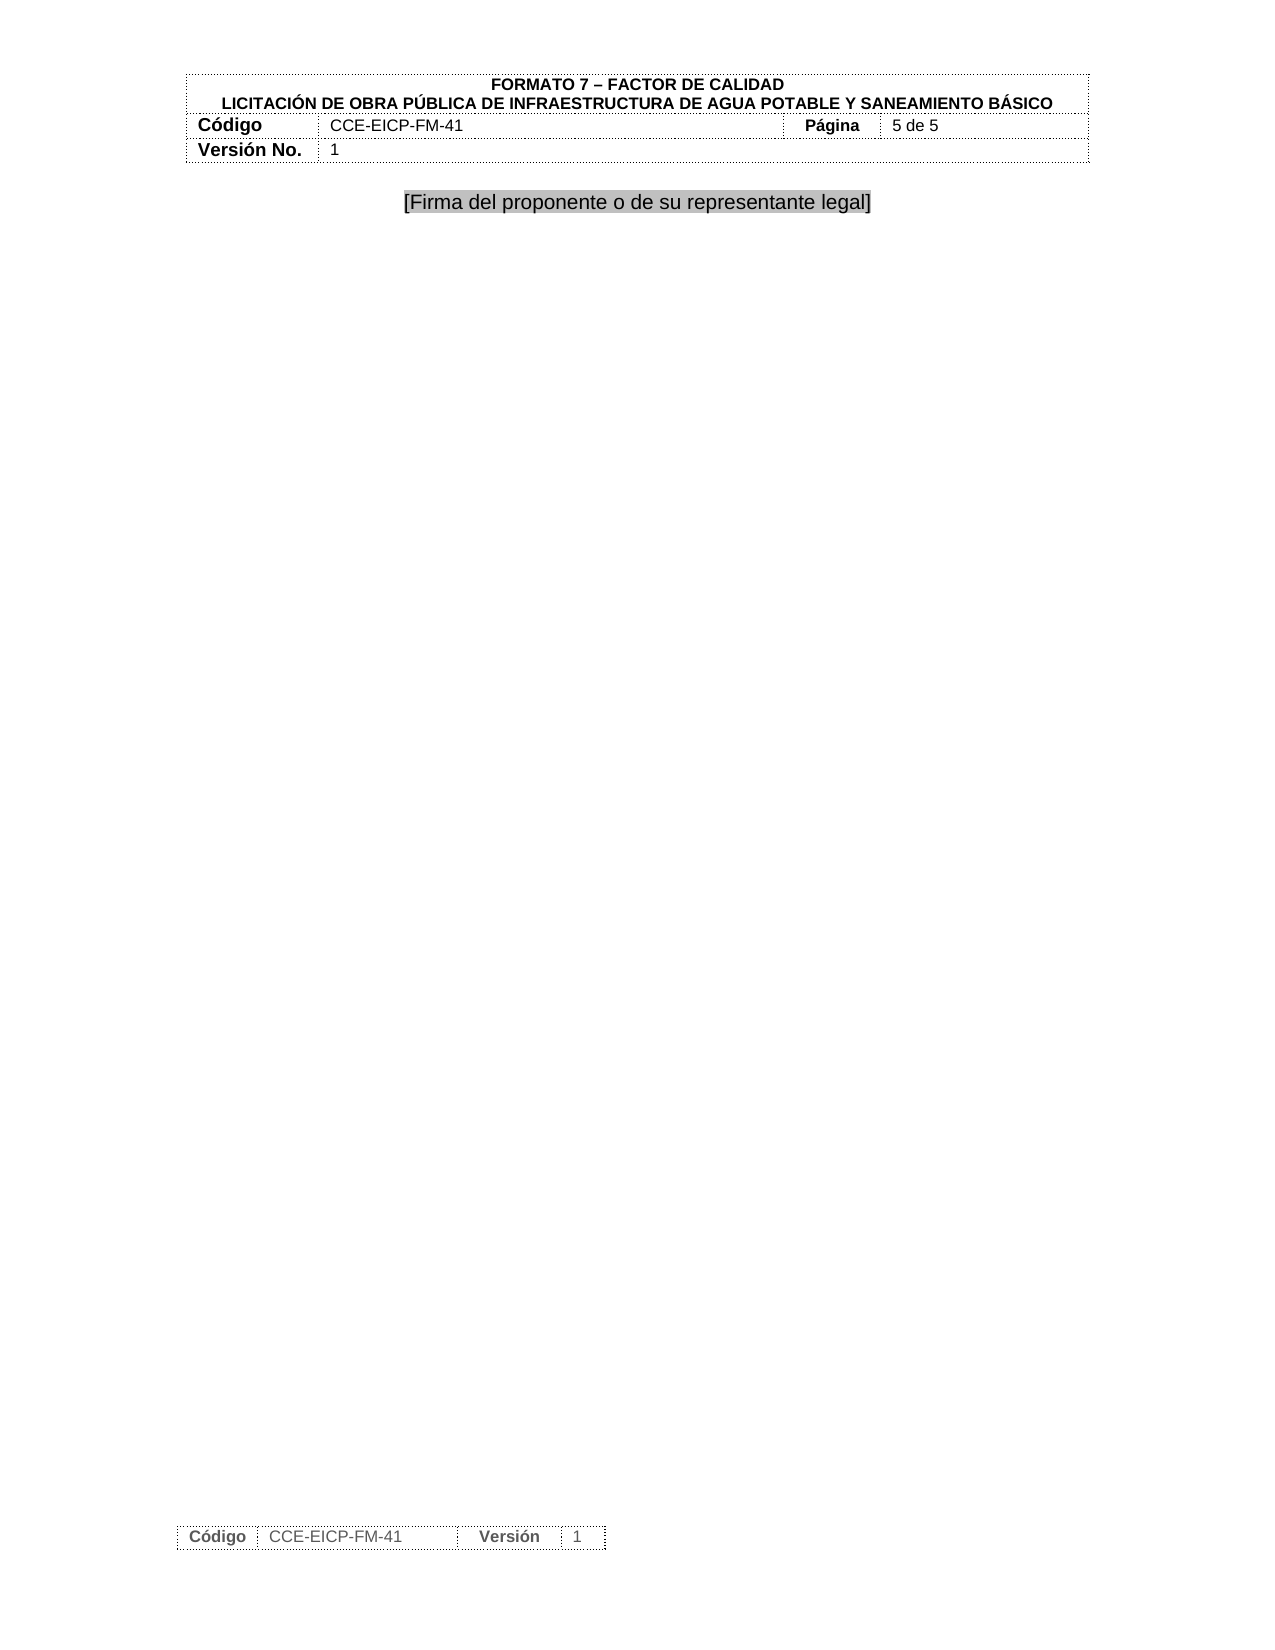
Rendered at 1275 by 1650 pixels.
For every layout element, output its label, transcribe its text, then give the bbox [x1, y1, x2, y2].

list [Firma del proponente o de su representante legal] [177, 189, 1098, 213]
